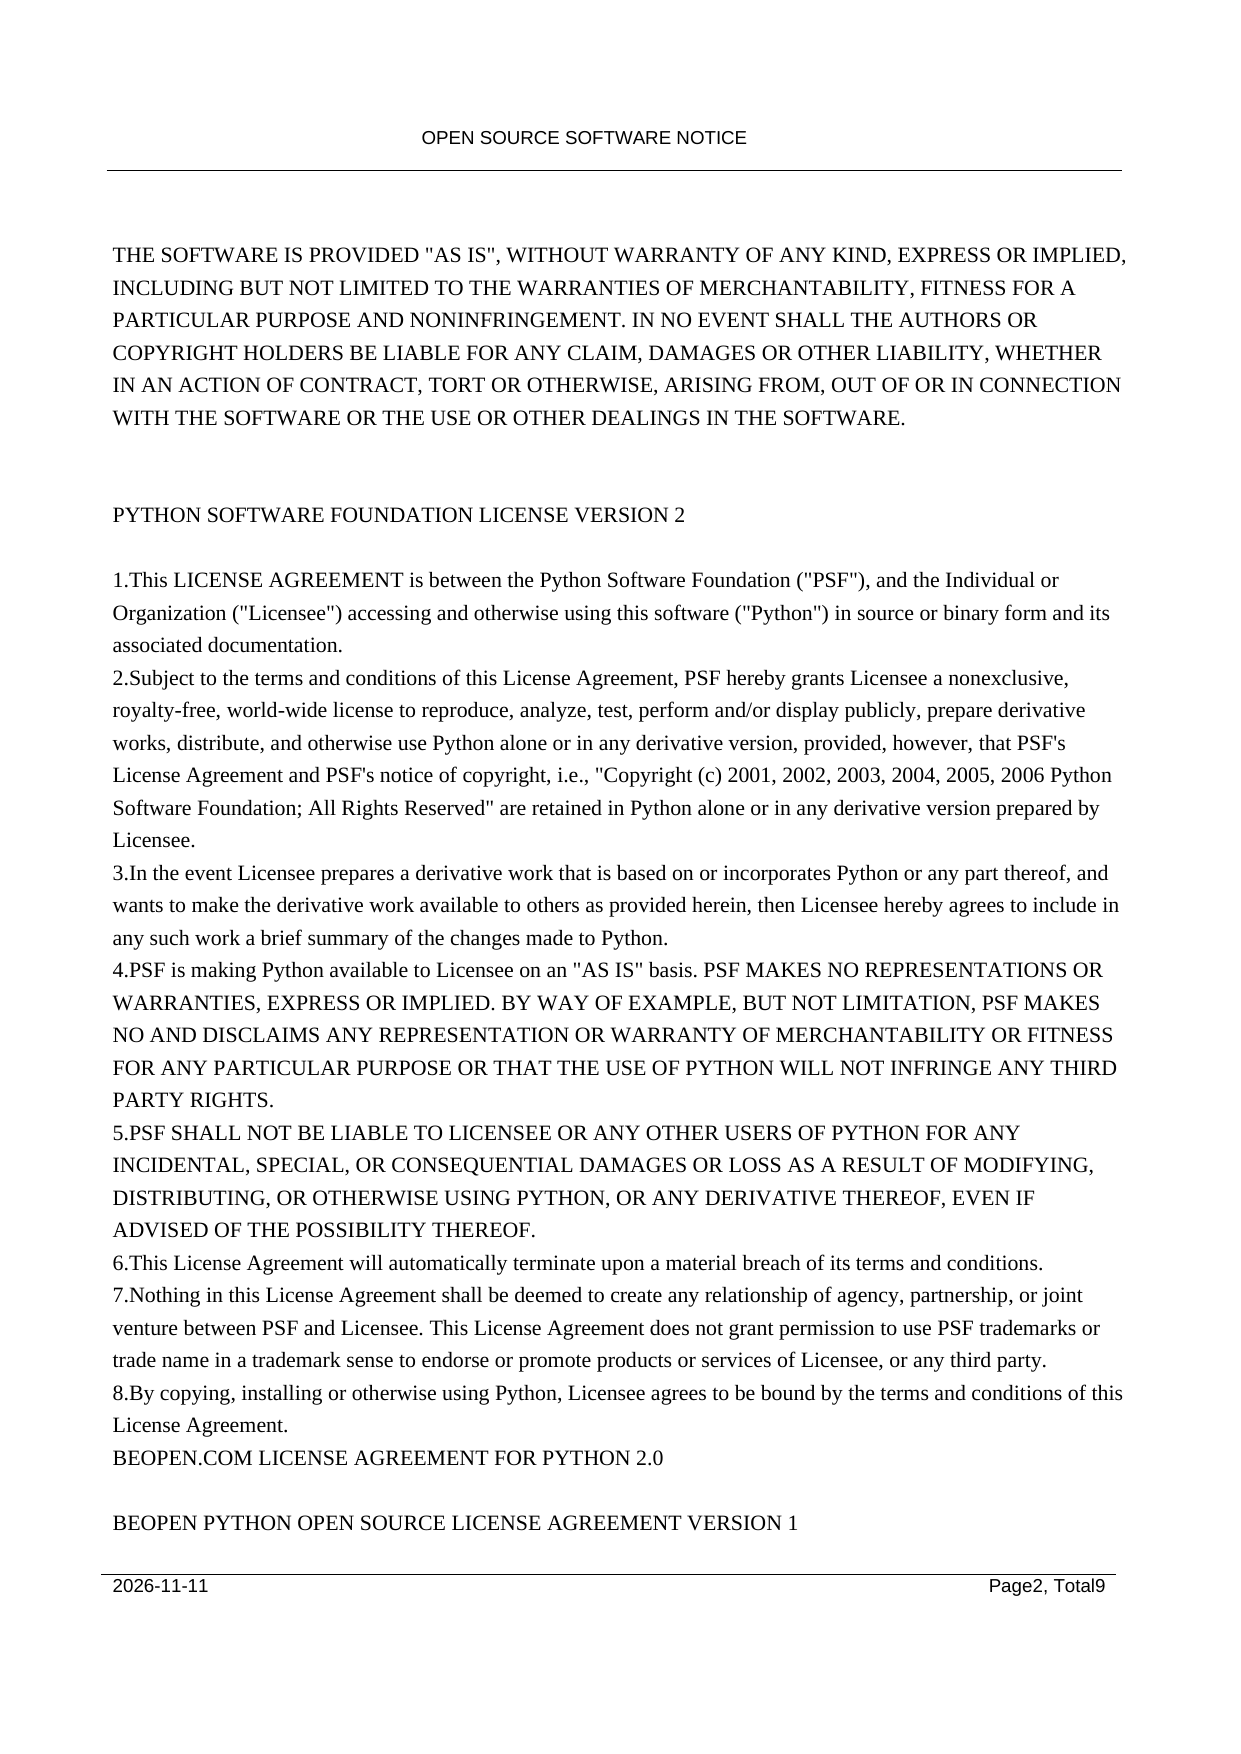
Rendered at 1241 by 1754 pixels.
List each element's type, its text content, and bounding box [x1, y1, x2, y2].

text 7.Nothing in this License Agreement shall be deemed to create any relationship of agency, partnership, or joint venture between PSF and Licensee. This License Agreement does not grant permission to use PSF trademarks or trade name in a trademark sense to endorse or promote products or services of Licensee, or any third party. [112, 1279, 1128, 1376]
text BEOPEN PYTHON OPEN SOURCE LICENSE AGREEMENT VERSION 1 [112, 1506, 1128, 1539]
text 2.Subject to the terms and conditions of this License Agreement, PSF hereby grants Licensee a nonexclusive, royalty-free, world-wide license to reproduce, analyze, test, perform and/or display publicly, prepare derivative works, distribute, and otherwise use Python alone or in any derivative version, provided, however, that PSF's License Agreement and PSF's notice of copyright, i.e., "Copyright (c) 2001, 2002, 2003, 2004, 2005, 2006 Python Software Foundation; All Rights Reserved" are retained in Python alone or in any derivative version prepared by Licensee. [112, 661, 1128, 856]
text 3.In the event Licensee prepares a derivative work that is based on or incorporates Python or any part thereof, and wants to make the derivative work available to others as provided herein, then Licensee hereby agrees to include in any such work a brief summary of the changes made to Python. [112, 856, 1128, 954]
text 1.This LICENSE AGREEMENT is between the Python Software Foundation ("PSF"), and the Individual or Organization ("Licensee") accessing and otherwise using this software ("Python") in source or binary form and its associated documentation. [112, 564, 1128, 661]
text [112, 206, 1128, 531]
text BEOPEN.COM LICENSE AGREEMENT FOR PYTHON 2.0 [112, 1441, 1128, 1474]
text 6.This License Agreement will automatically terminate upon a material breach of its terms and conditions. [112, 1246, 1128, 1279]
text 5.PSF SHALL NOT BE LIABLE TO LICENSEE OR ANY OTHER USERS OF PYTHON FOR ANY INCIDENTAL, SPECIAL, OR CONSEQUENTIAL DAMAGES OR LOSS AS A RESULT OF MODIFYING, DISTRIBUTING, OR OTHERWISE USING PYTHON, OR ANY DERIVATIVE THEREOF, EVEN IF ADVISED OF THE POSSIBILITY THEREOF. [112, 1116, 1128, 1246]
text 4.PSF is making Python available to Licensee on an "AS IS" basis. PSF MAKES NO REPRESENTATIONS OR WARRANTIES, EXPRESS OR IMPLIED. BY WAY OF EXAMPLE, BUT NOT LIMITATION, PSF MAKES NO AND DISCLAIMS ANY REPRESENTATION OR WARRANTY OF MERCHANTABILITY OR FITNESS FOR ANY PARTICULAR PURPOSE OR THAT THE USE OF PYTHON WILL NOT INFRINGE ANY THIRD PARTY RIGHTS. [112, 954, 1128, 1116]
text 8.By copying, installing or otherwise using Python, Licensee agrees to be bound by the terms and conditions of this License Agreement. [112, 1376, 1128, 1441]
